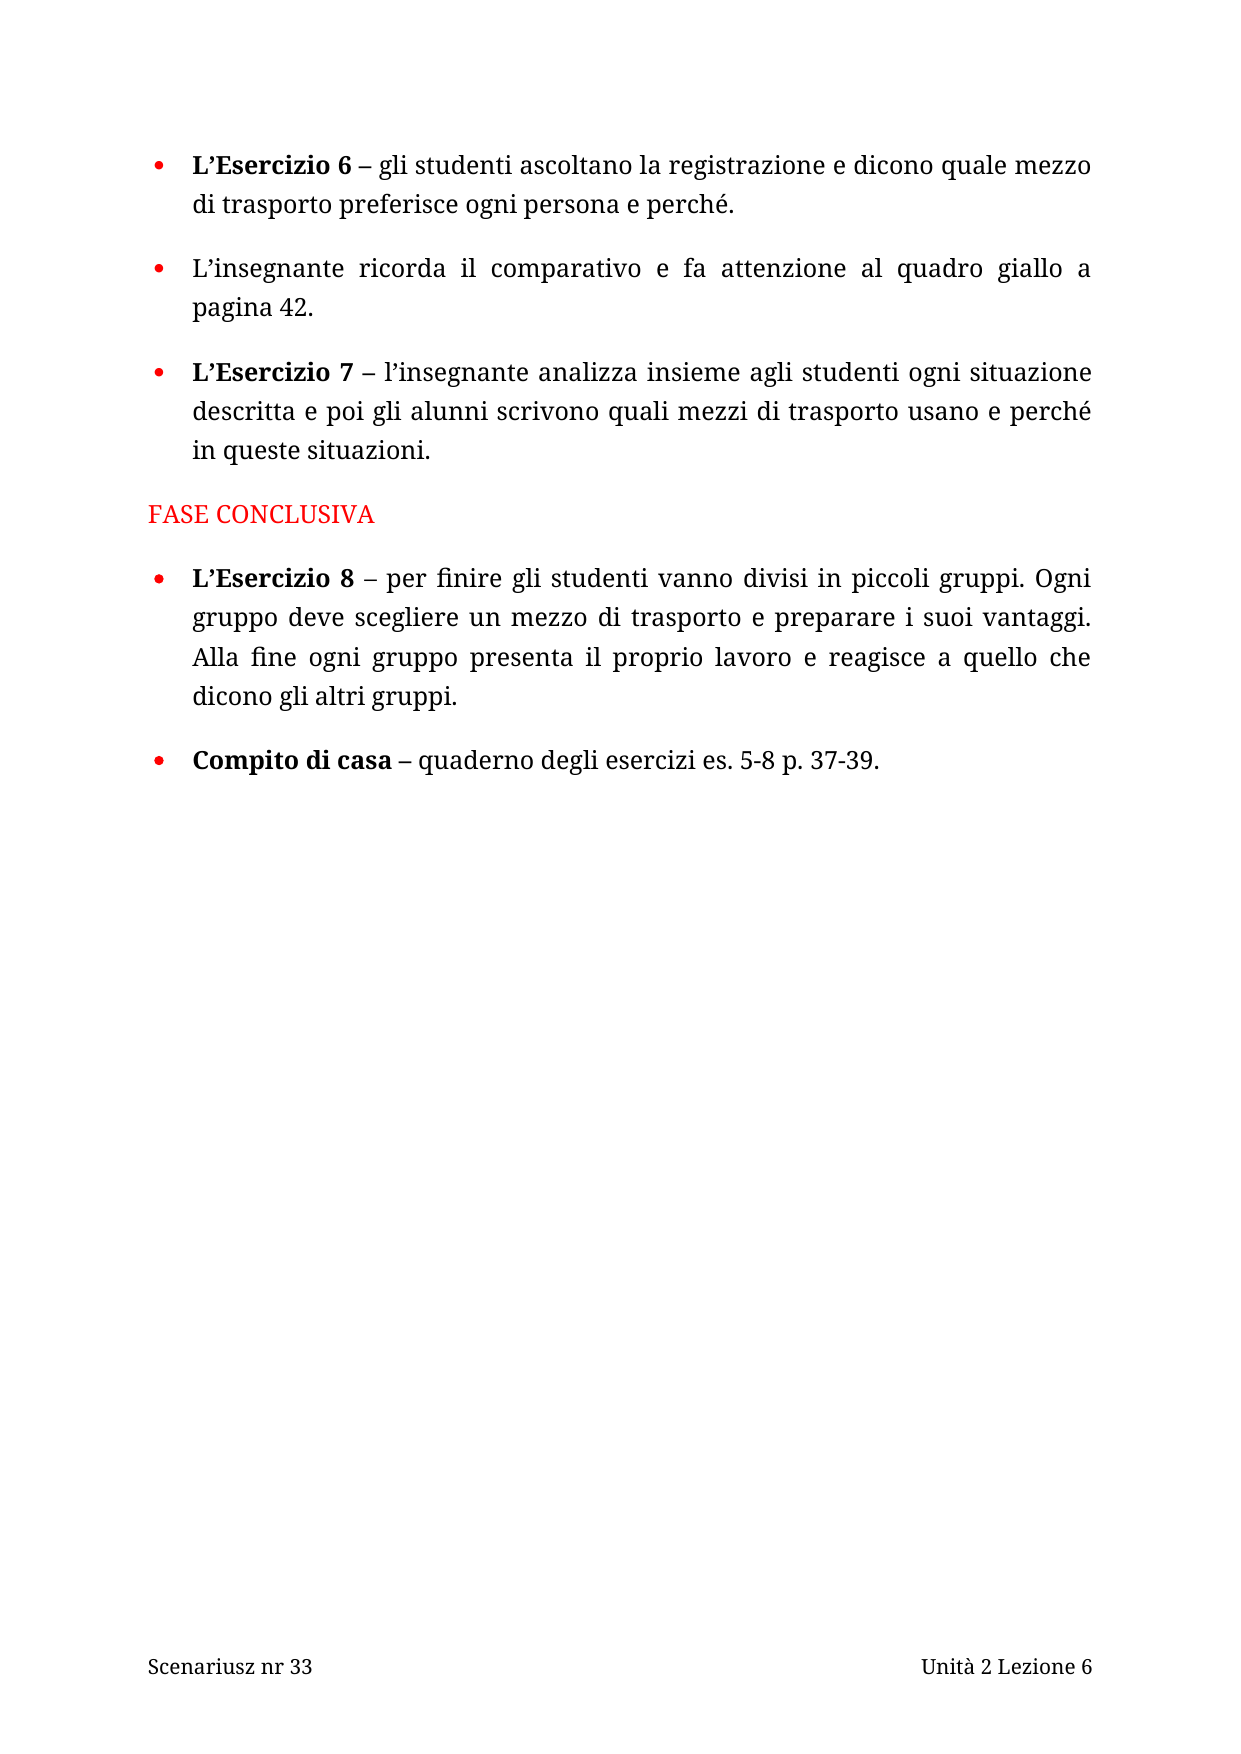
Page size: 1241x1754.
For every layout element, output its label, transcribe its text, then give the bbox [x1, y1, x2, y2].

list L’Esercizio 7 – l’insegnante analizza insieme agli studenti ogni situazione descritta e poi gli alunni scrivono quali mezzi di trasporto usano e perché in queste situazioni. [154, 354, 1093, 467]
list Compito di casa – quaderno degli esercizi es. 5-8 p. 37-39. [154, 743, 1093, 777]
list L’Esercizio 8 – per finire gli studenti vanno divisi in piccoli gruppi. Ogni gruppo deve scegliere un mezzo di trasporto e preparare i suoi vantaggi. Alla fine ogni gruppo presenta il proprio lavoro e reagisce a quello che dicono gli altri gruppi. [154, 561, 1093, 712]
list L’insegnante ricorda il comparativo e fa attenzione al quadro giallo a pagina 42. [154, 251, 1093, 324]
list L’Esercizio 6 – gli studenti ascoltano la registrazione e dicono quale mezzo di trasporto preferisce ogni persona e perché. [154, 148, 1093, 221]
text FASE CONCLUSIVA [148, 497, 1093, 531]
